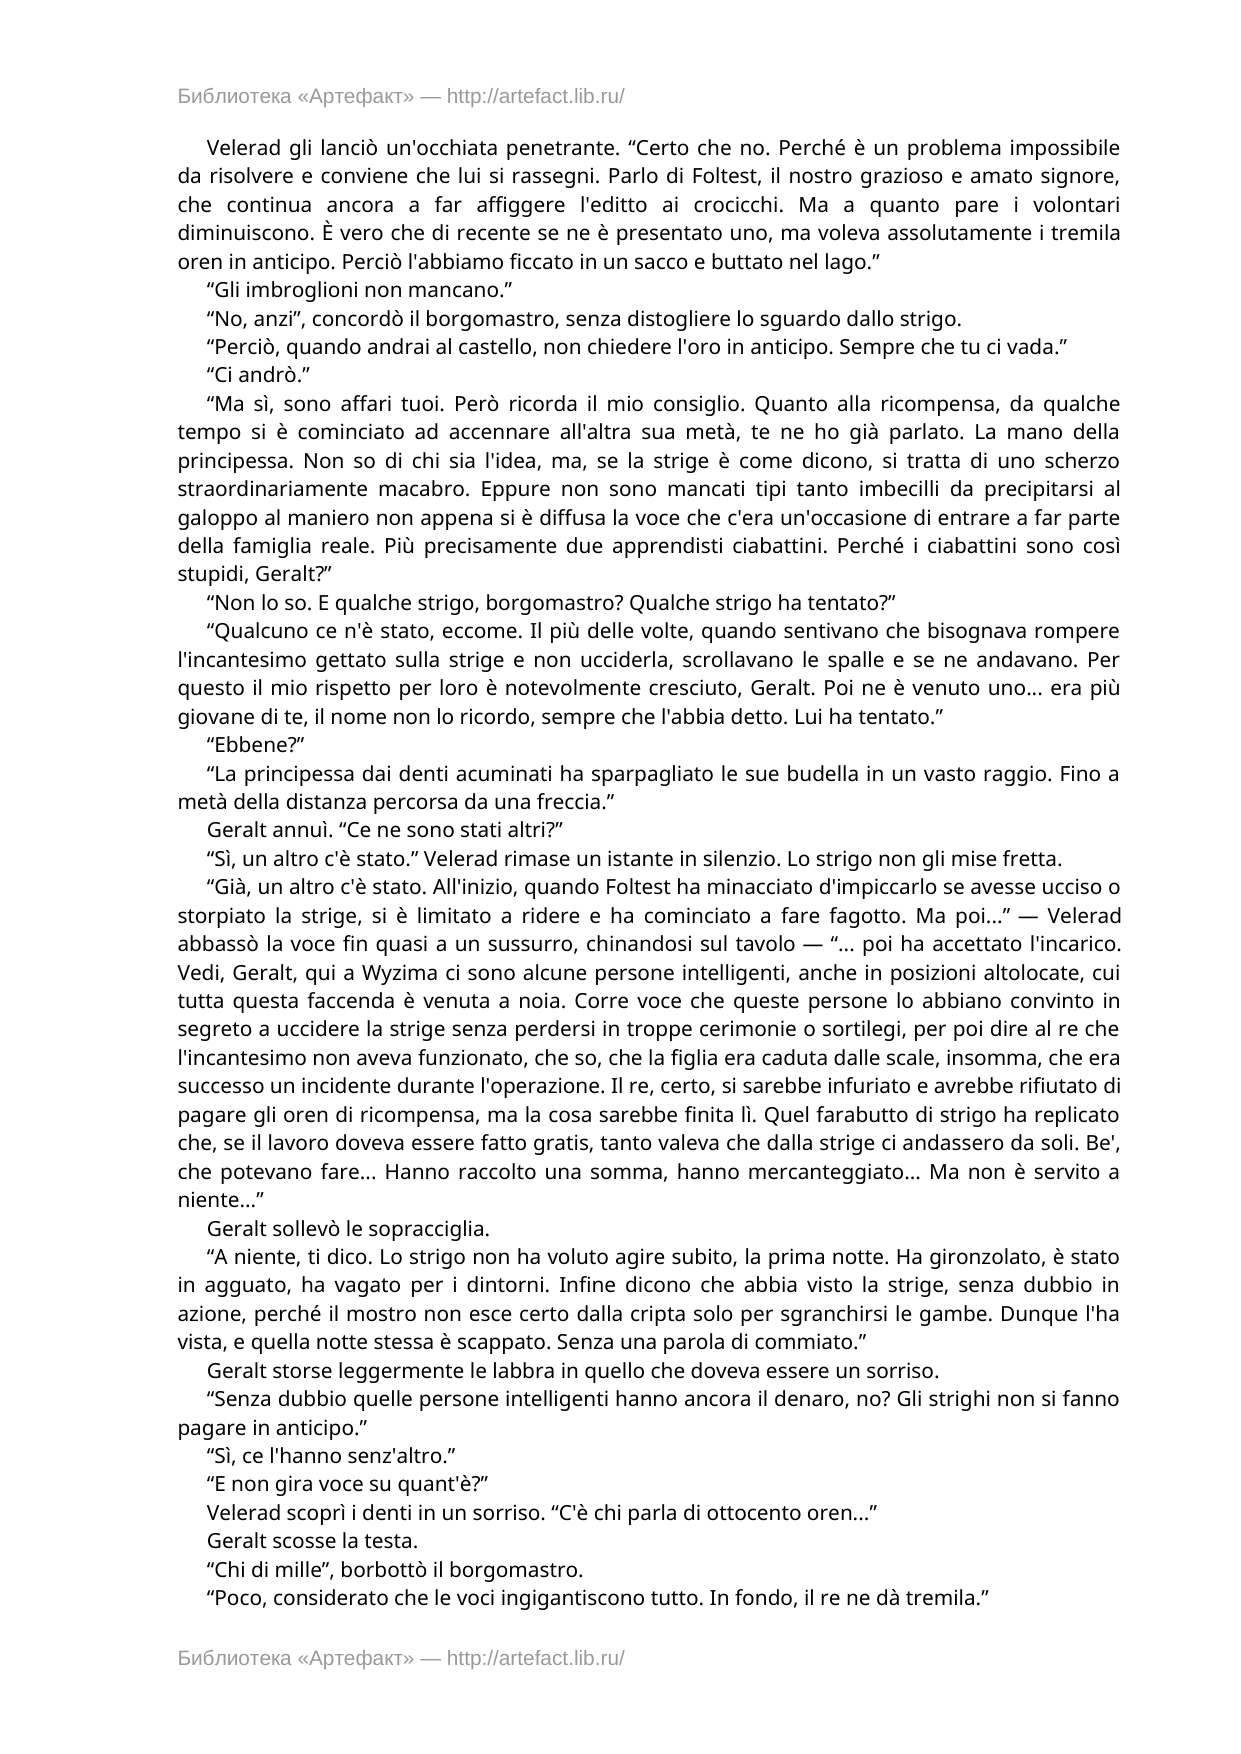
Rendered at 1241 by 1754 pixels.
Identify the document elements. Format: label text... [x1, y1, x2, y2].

text “No, anzi”, concordò il borgomastro, senza distogliere lo sguardo dallo strigo. [177, 304, 1122, 332]
text “Gli imbroglioni non mancano.” [177, 275, 1122, 304]
text “Senza dubbio quelle persone intelligenti hanno ancora il denaro, no? Gli strighi non si fanno pagare in anticipo.” [177, 1384, 1122, 1441]
text “Qualcuno ce n'è stato, eccome. Il più delle volte, quando sentivano che bisognava rompere l'incantesimo gettato sulla strige e non ucciderla, scrollavano le spalle e se ne andavano. Per questo il mio rispetto per loro è notevolmente cresciuto, Geralt. Poi ne è venuto uno... era più giovane di te, il nome non lo ricordo, sempre che l'abbia detto. Lui ha tentato.” [177, 616, 1122, 730]
text “Ci andrò.” [177, 361, 1122, 389]
text “Chi di mille”, borbottò il borgomastro. [177, 1555, 1122, 1583]
text Velerad scoprì i denti in un sorriso. “C'è chi parla di ottocento oren...” [177, 1498, 1122, 1526]
text Velerad gli lanciò un'occhiata penetrante. “Certo che no. Perché è un problema impossibile da risolvere e conviene che lui si rassegni. Parlo di Foltest, il nostro grazioso e amato signore, che continua ancora a far affiggere l'editto ai crocicchi. Ma a quanto pare i volontari diminuiscono. È vero che di recente se ne è presentato uno, ma voleva assolutamente i tremila oren in anticipo. Perciò l'abbiamo ficcato in un sacco e buttato nel lago.” [177, 133, 1122, 275]
text “A niente, ti dico. Lo strigo non ha voluto agire subito, la prima notte. Ha gironzolato, è stato in agguato, ha vagato per i dintorni. Infine dicono che abbia visto la strige, senza dubbio in azione, perché il mostro non esce certo dalla cripta solo per sgranchirsi le gambe. Dunque l'ha vista, e quella notte stessa è scappato. Senza una parola di commiato.” [177, 1242, 1122, 1356]
text “Già, un altro c'è stato. All'inizio, quando Foltest ha minacciato d'impiccarlo se avesse ucciso o storpiato la strige, si è limitato a ridere e ha cominciato a fare fagotto. Ma poi...” — Velerad abbassò la voce fin quasi a un sussurro, chinandosi sul tavolo — “... poi ha accettato l'incarico. Vedi, Geralt, qui a Wyzima ci sono alcune persone intelligenti, anche in posizioni altolocate, cui tutta questa faccenda è venuta a noia. Corre voce che queste persone lo abbiano convinto in segreto a uccidere la strige senza perdersi in troppe cerimonie o sortilegi, per poi dire al re che l'incantesimo non aveva funzionato, che so, che la figlia era caduta dalle scale, insomma, che era successo un incidente durante l'operazione. Il re, certo, si sarebbe infuriato e avrebbe rifiutato di pagare gli oren di ricompensa, ma la cosa sarebbe finita lì. Quel farabutto di strigo ha replicato che, se il lavoro doveva essere fatto gratis, tanto valeva che dalla strige ci andassero da soli. Be', che potevano fare... Hanno raccolto una somma, hanno mercanteggiato... Ma non è servito a niente...” [177, 872, 1122, 1214]
text Geralt storse leggermente le labbra in quello che doveva essere un sorriso. [177, 1356, 1122, 1384]
text “Non lo so. E qualche strigo, borgomastro? Qualche strigo ha tentato?” [177, 588, 1122, 616]
text “Sì, un altro c'è stato.” Velerad rimase un istante in silenzio. Lo strigo non gli mise fretta. [177, 844, 1122, 872]
text “Sì, ce l'hanno senz'altro.” [177, 1441, 1122, 1469]
text “Perciò, quando andrai al castello, non chiedere l'oro in anticipo. Sempre che tu ci vada.” [177, 332, 1122, 361]
text Geralt sollevò le sopracciglia. [177, 1214, 1122, 1242]
text “Ma sì, sono affari tuoi. Però ricorda il mio consiglio. Quanto alla ricompensa, da qualche tempo si è cominciato ad accennare all'altra sua metà, te ne ho già parlato. La mano della principessa. Non so di chi sia l'idea, ma, se la strige è come dicono, si tratta di uno scherzo straordinariamente macabro. Eppure non sono mancati tipi tanto imbecilli da precipitarsi al galoppo al maniero non appena si è diffusa la voce che c'era un'occasione di entrare a far parte della famiglia reale. Più precisamente due apprendisti ciabattini. Perché i ciabattini sono così stupidi, Geralt?” [177, 389, 1122, 588]
text “Ebbene?” [177, 730, 1122, 759]
text Geralt annuì. “Ce ne sono stati altri?” [177, 816, 1122, 844]
text Geralt scosse la testa. [177, 1526, 1122, 1555]
text “E non gira voce su quant'è?” [177, 1469, 1122, 1498]
text “Poco, considerato che le voci ingigantiscono tutto. In fondo, il re ne dà tremila.” [177, 1583, 1122, 1612]
text “La principessa dai denti acuminati ha sparpagliato le sue budella in un vasto raggio. Fino a metà della distanza percorsa da una freccia.” [177, 759, 1122, 816]
